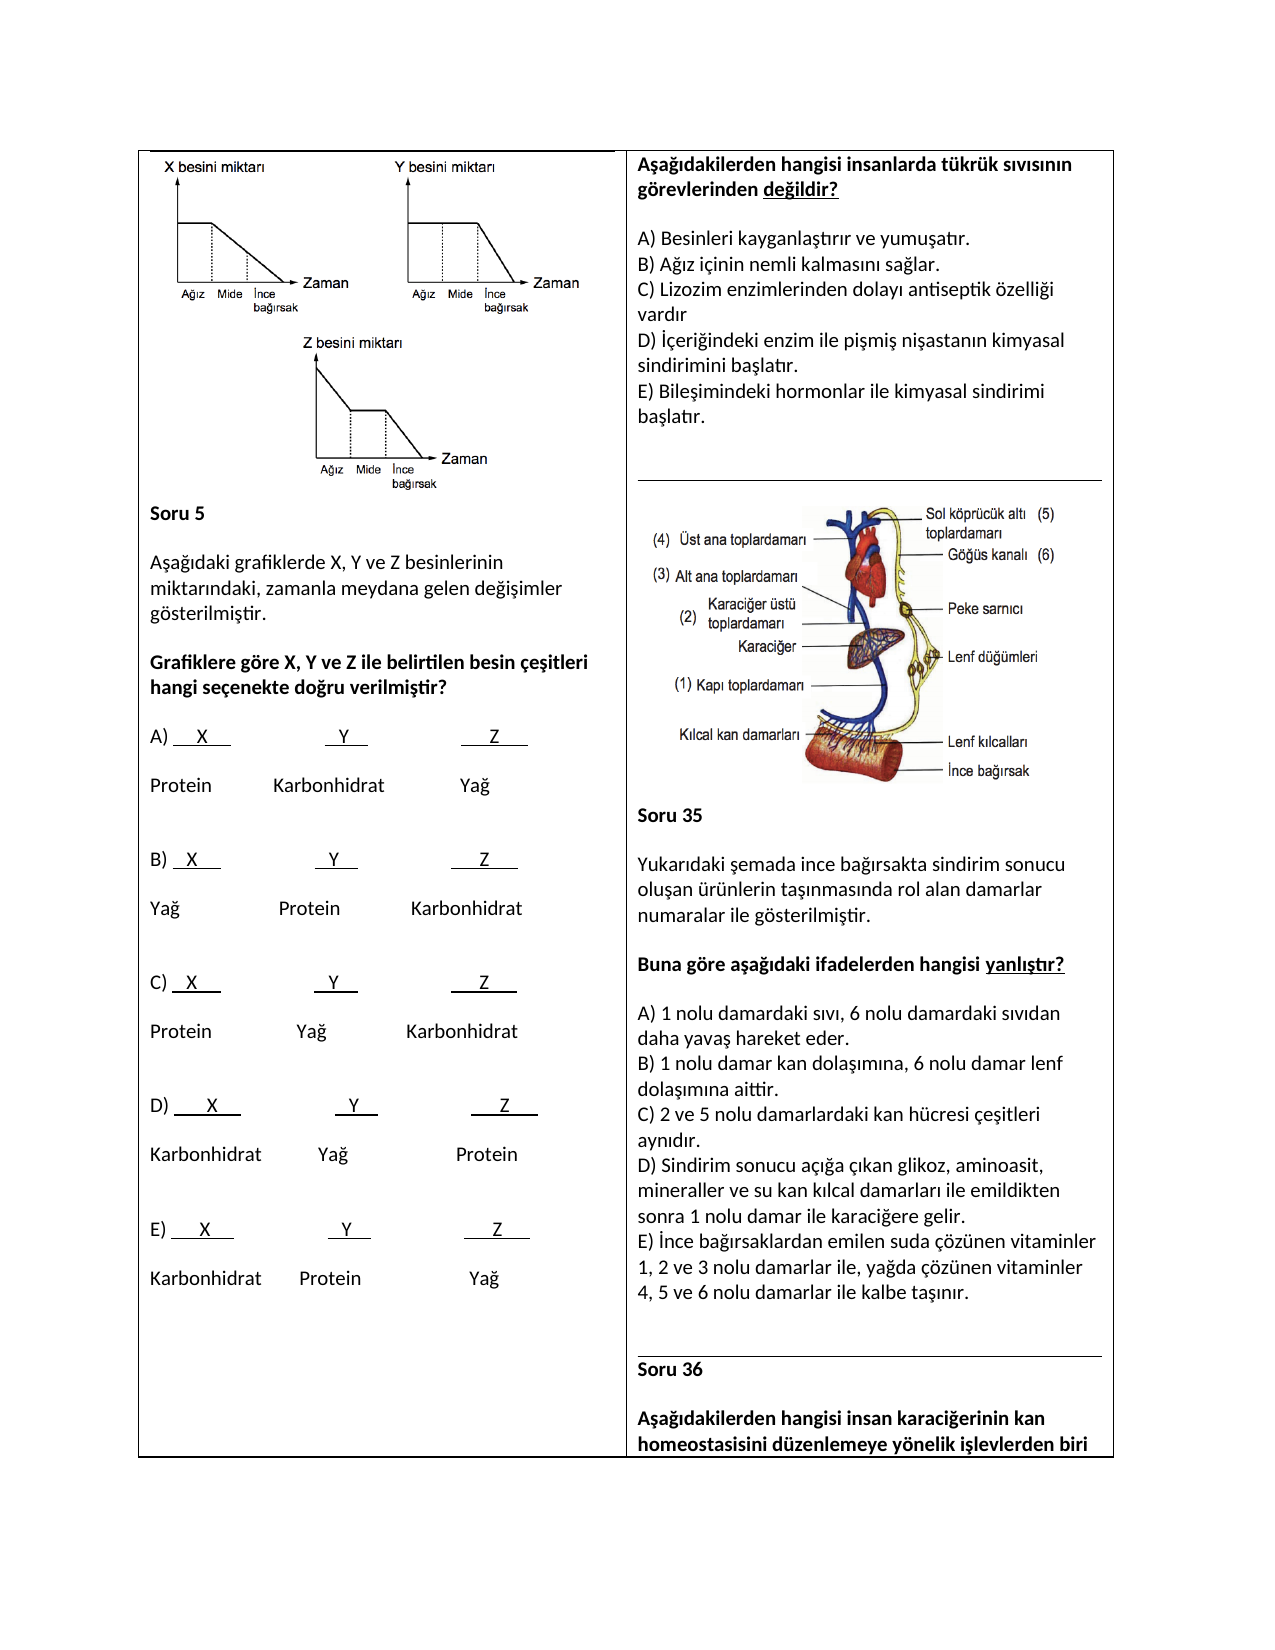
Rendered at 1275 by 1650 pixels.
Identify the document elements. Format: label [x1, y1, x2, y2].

table_header [627, 151, 1113, 1456]
table_header [139, 151, 626, 1456]
